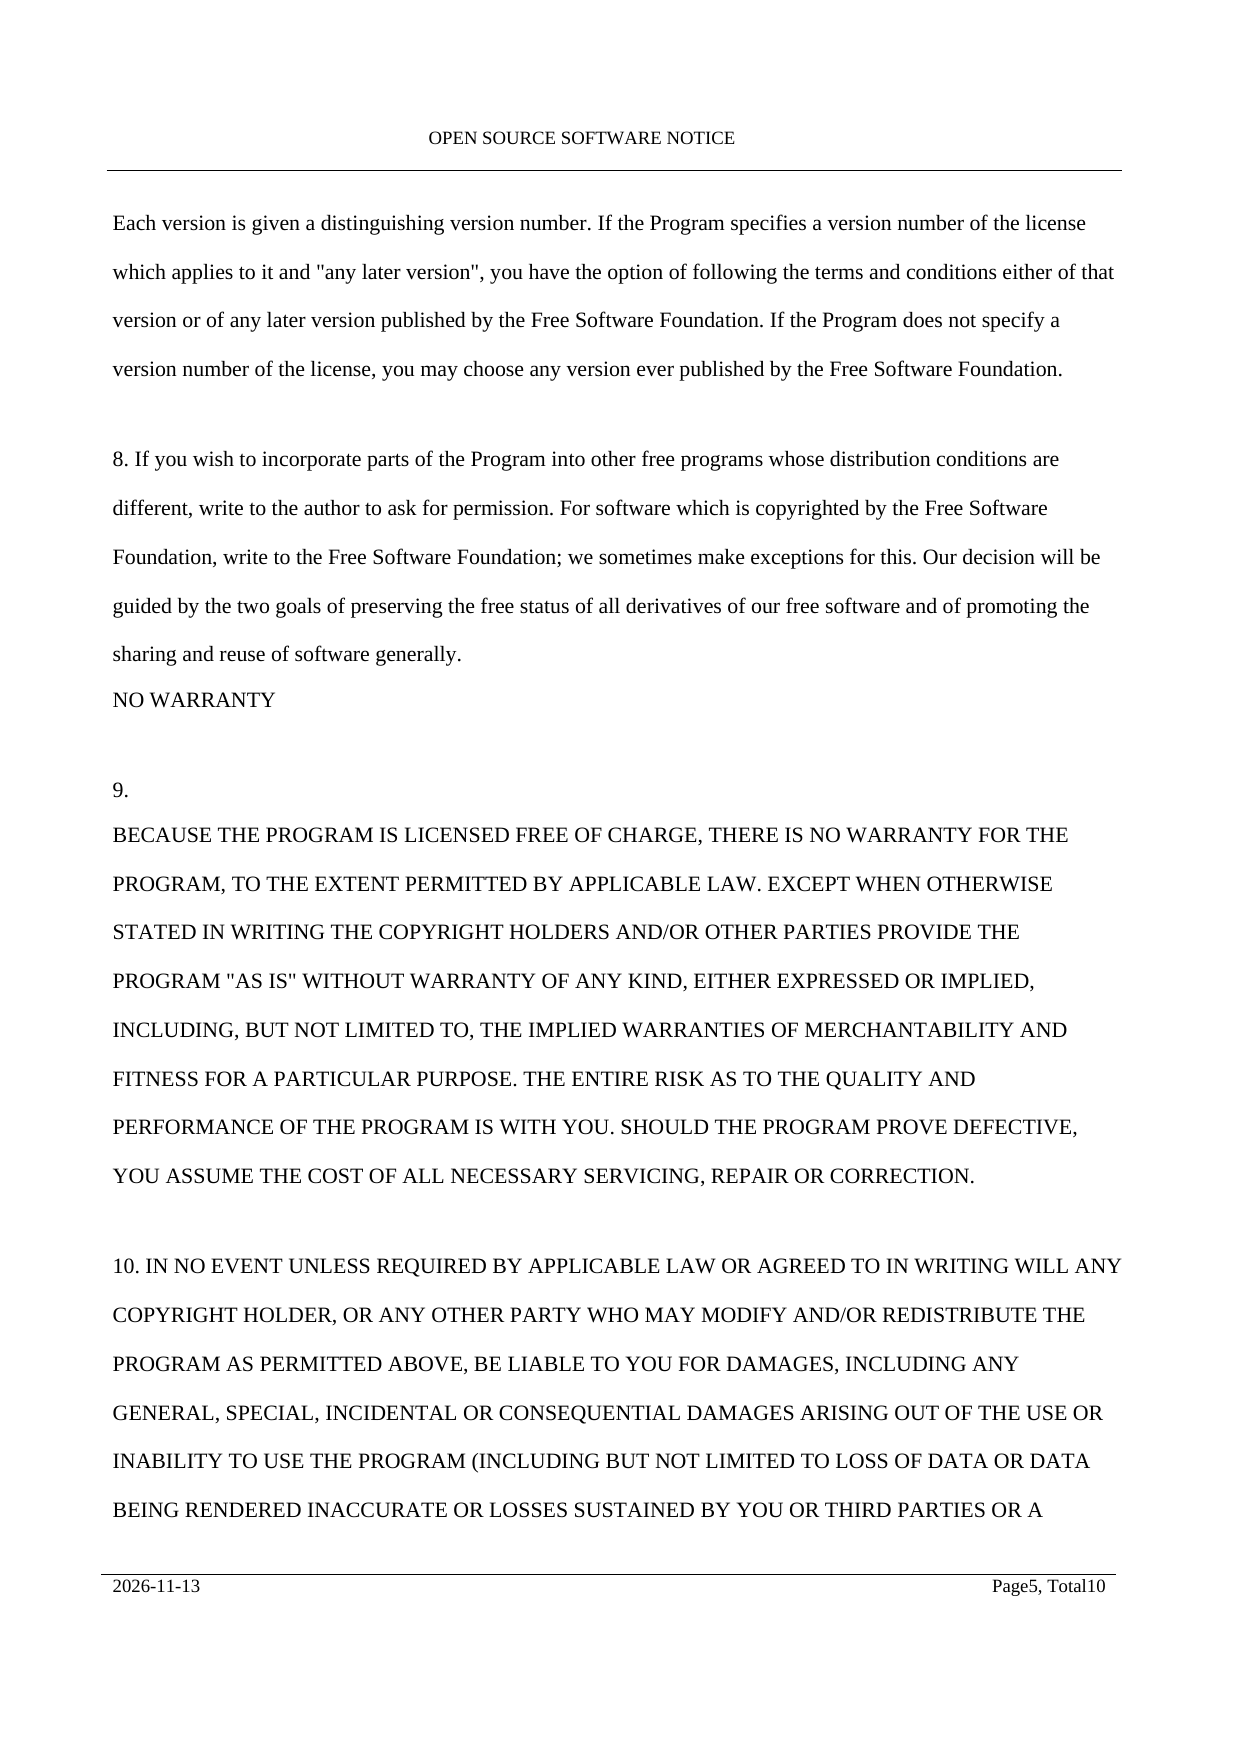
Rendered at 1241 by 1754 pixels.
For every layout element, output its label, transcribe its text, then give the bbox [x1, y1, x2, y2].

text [112, 1250, 1128, 1526]
text 8. If you wish to incorporate parts of the Program into other free programs whose distribution conditions are different, write to the author to ask for permission. For software which is copyrighted by the Free Software Foundation, write to the Free Software Foundation; we sometimes make exceptions for this. Our decision will be guided by the two goals of preserving the free status of all derivatives of our free software and of promoting the sharing and reuse of software generally. [112, 443, 1128, 670]
text 9. [112, 773, 1128, 806]
text BECAUSE THE PROGRAM IS LICENSED FREE OF CHARGE, THERE IS NO WARRANTY FOR THE PROGRAM, TO THE EXTENT PERMITTED BY APPLICABLE LAW. EXCEPT WHEN OTHERWISE STATED IN WRITING THE COPYRIGHT HOLDERS AND/OR OTHER PARTIES PROVIDE THE PROGRAM "AS IS" WITHOUT WARRANTY OF ANY KIND, EITHER EXPRESSED OR IMPLIED, INCLUDING, BUT NOT LIMITED TO, THE IMPLIED WARRANTIES OF MERCHANTABILITY AND FITNESS FOR A PARTICULAR PURPOSE. THE ENTIRE RISK AS TO THE QUALITY AND PERFORMANCE OF THE PROGRAM IS WITH YOU. SHOULD THE PROGRAM PROVE DEFECTIVE, YOU ASSUME THE COST OF ALL NECESSARY SERVICING, REPAIR OR CORRECTION. [112, 818, 1128, 1192]
text Each version is given a distinguishing version number. If the Program specifies a version number of the license which applies to it and "any later version", you have the option of following the terms and conditions either of that version or of any later version published by the Free Software Foundation. If the Program does not specify a version number of the license, you may choose any version ever published by the Free Software Foundation. [112, 206, 1128, 385]
text NO WARRANTY [112, 683, 1128, 715]
